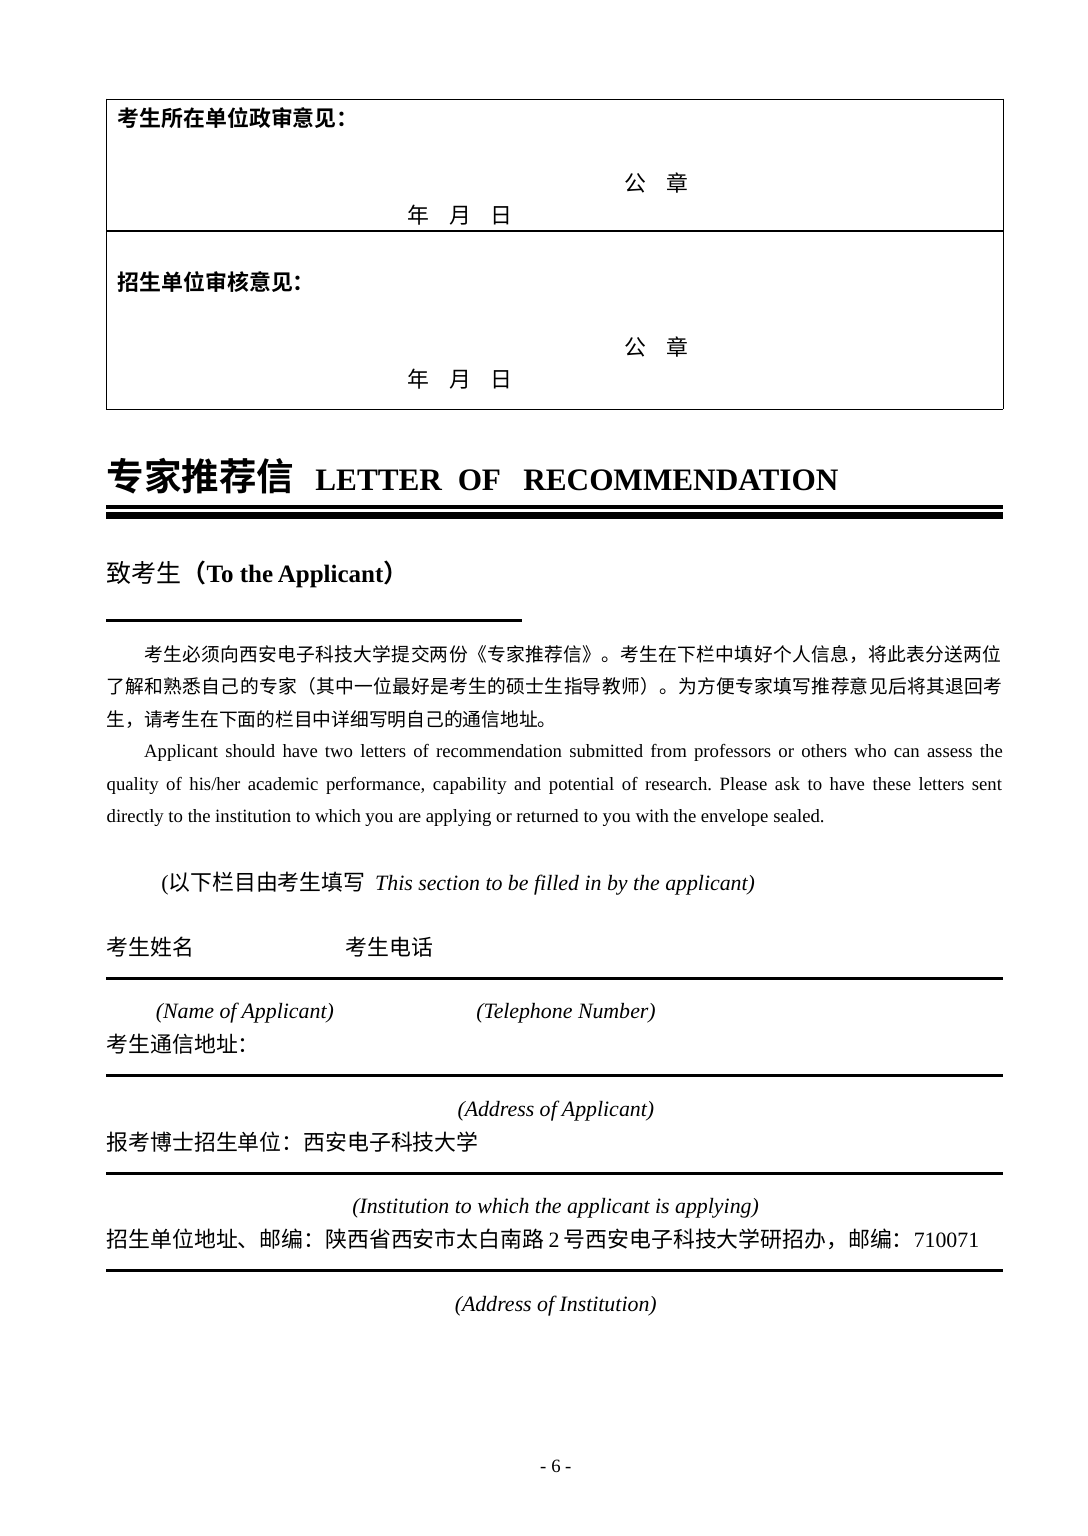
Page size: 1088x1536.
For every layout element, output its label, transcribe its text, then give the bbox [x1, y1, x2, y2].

text 考生必须向西安电子科技大学提交两份《专家推荐信》。考生在下栏中填好个人信息，将此表分送两位了解和熟悉自己的专家（其中一位最好是考生的硕士生指导教师）。为方便专家填写推荐意见后将其退回考生，请考生在下面的栏目中详细写明自己的通信地址。 [106, 637, 1005, 734]
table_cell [107, 100, 1003, 230]
text 报考博士招生单位：西安电子科技大学 [106, 1124, 1005, 1157]
text 致考生（To the Applicant） [106, 539, 1005, 604]
text Applicant should have two letters of recommendation submitted from professors or others who can assess the quality of his/her academic performance, capability and potential of research. Please ask to have these letters sent directly to the institution to which you are applying or returned to you with the envelope sealed. [106, 734, 1005, 832]
text 招生单位地址、邮编：陕西省西安市太白南路2号西安电子科技大学研招办，邮编：710071 [106, 1222, 1005, 1254]
text (Address of Applicant) [106, 1092, 1005, 1124]
table_cell 招生单位审核意见： 公 章 年 月 日 [107, 232, 1003, 409]
text (Name of Applicant) (Telephone Number) [106, 994, 1005, 1027]
text (以下栏目由考生填写 This section to be filled in by the applicant) [106, 864, 1005, 897]
text 专家推荐信 LETTER OF RECOMMENDATION [106, 442, 1005, 507]
text (Address of Institution) [106, 1287, 1005, 1319]
text 考生姓名 考生电话 [106, 929, 1005, 962]
text 考生通信地址： [106, 1027, 1005, 1059]
text (Institution to which the applicant is applying) [106, 1189, 1005, 1222]
